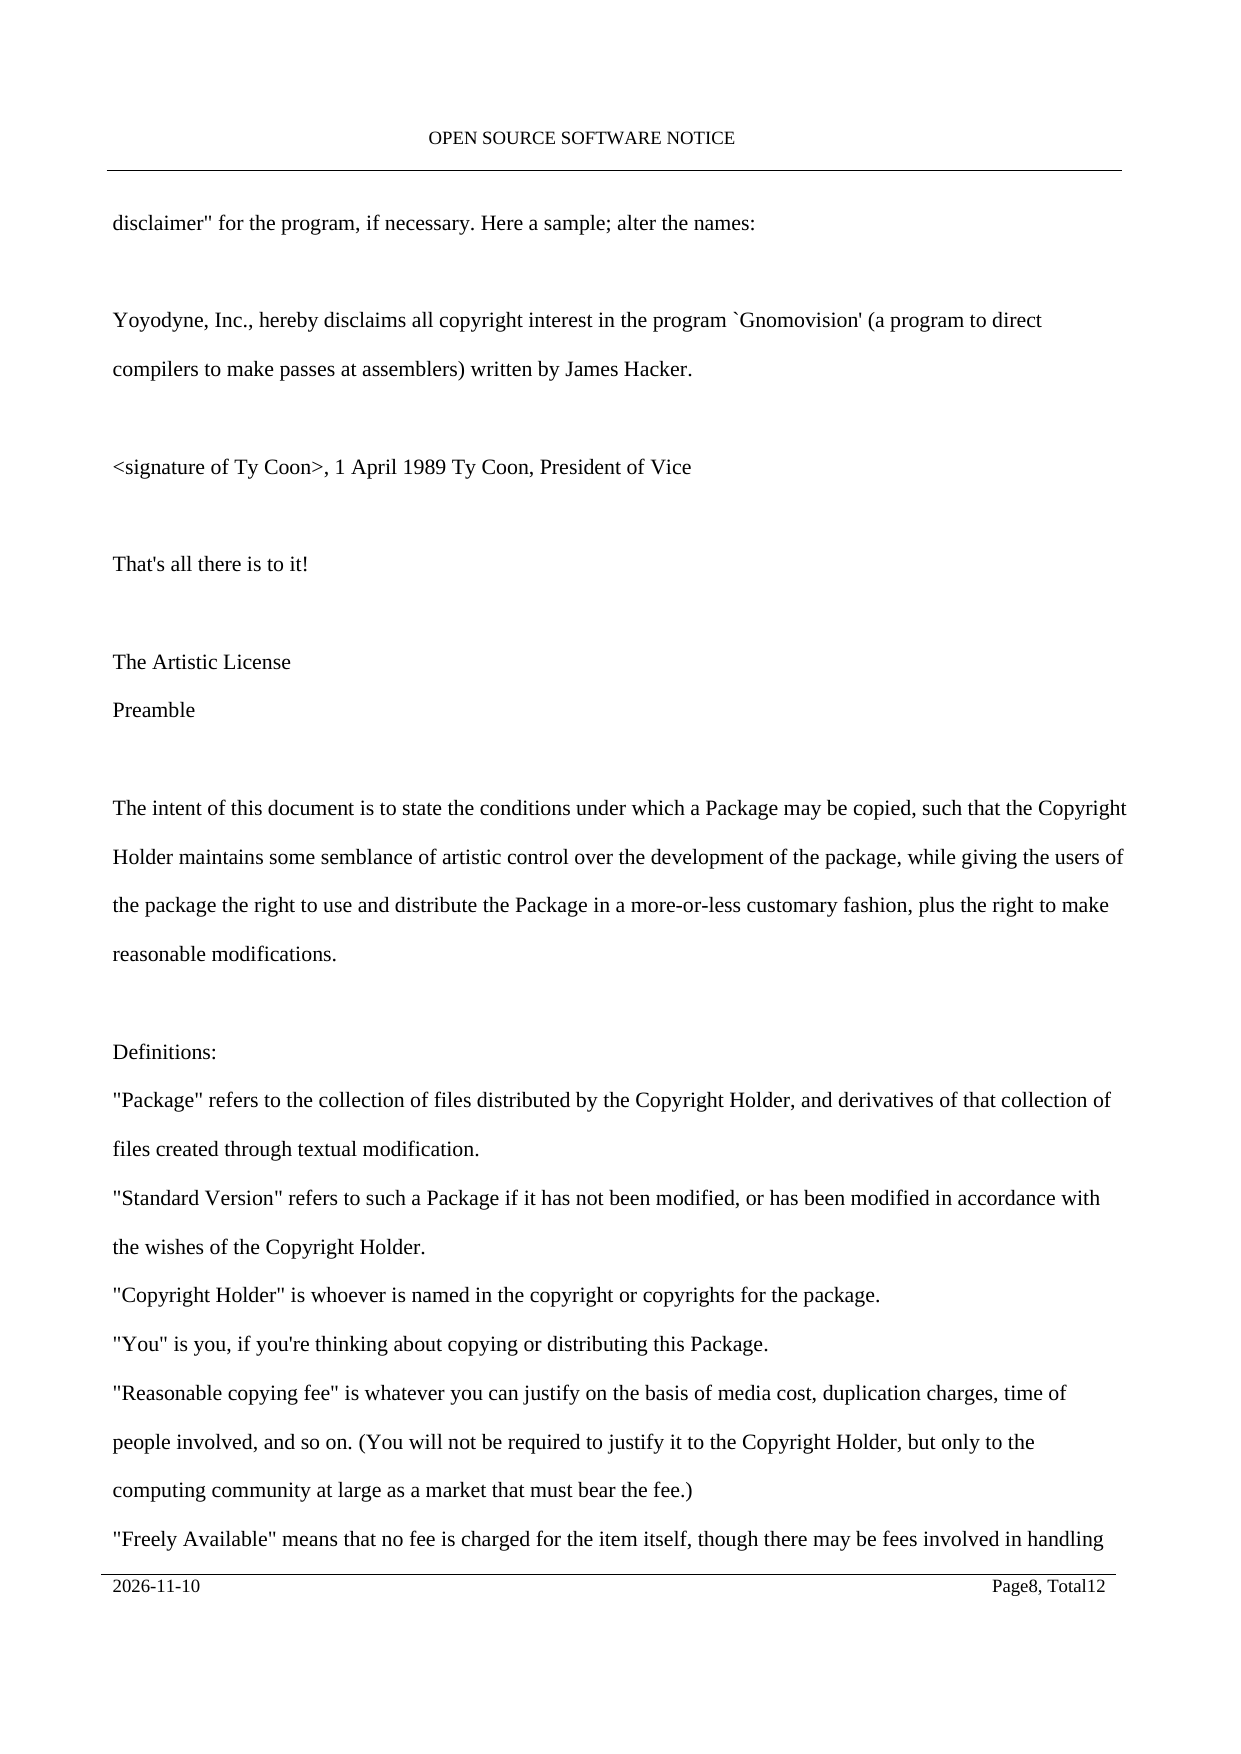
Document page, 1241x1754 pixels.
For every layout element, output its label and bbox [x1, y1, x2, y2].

text [112, 206, 1128, 1555]
